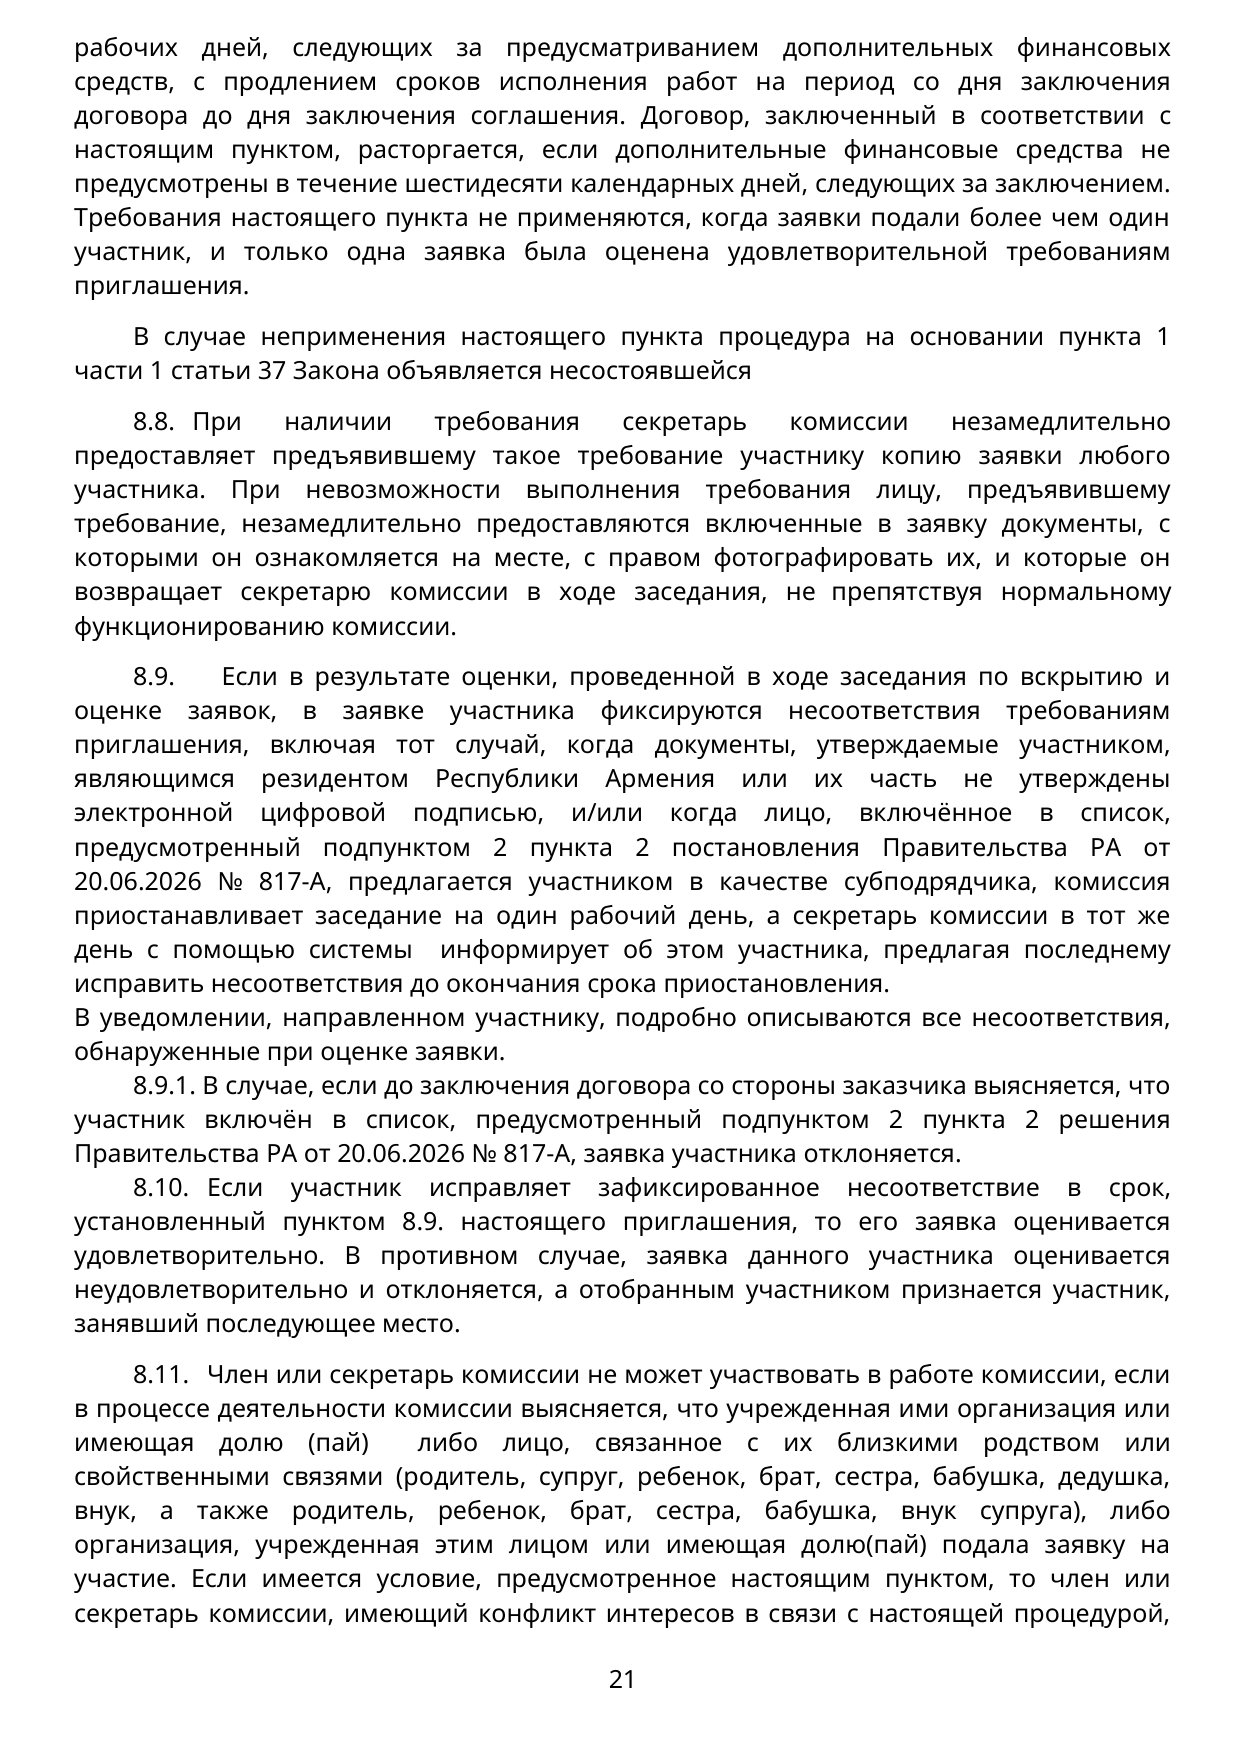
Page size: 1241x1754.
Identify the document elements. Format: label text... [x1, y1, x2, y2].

text 8.8. При наличии требования секретарь комиссии незамедлительно предоставляет предъявившему такое требование участнику копию заявки любого участника. При невозможности выполнения требования лицу, предъявившему требование, незамедлительно предоставляются включенные в заявку документы, с которыми он ознакомляется на месте, с правом фотографировать их, и которые он возвращает секретарю комиссии в ходе заседания, не препятствуя нормальному функционированию комиссии. [74, 403, 1172, 642]
text 8.10. Если участник исправляет зафиксированное несоответствие в срок, установленный пунктом 8.9. настоящего приглашения, то его заявка оценивается удовлетворительно. В противном случае, заявка данного участника оценивается неудовлетворительно и отклоняется, а отобранным участником признается участник, занявший последующее место. [74, 1170, 1172, 1340]
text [74, 29, 1172, 302]
text В случае неприменения настоящего пункта процедура на основании пункта 1 части 1 статьи 37 Закона объявляется несостоявшейся [74, 319, 1172, 387]
text 8.9.1. В случае, если до заключения договора со стороны заказчика выясняется, что участник включён в список, предусмотренный подпунктом 2 пункта 2 решения Правительства РА от 20.06.2026 № 817-А, заявка участника отклоняется. [74, 1068, 1172, 1170]
text В уведомлении, направленном участнику, подробно описываются все несоответствия, обнаруженные при оценке заявки. [74, 999, 1172, 1068]
text 8.9. Если в результате оценки, проведенной в ходе заседания по вскрытию и оценке заявок, в заявке участника фиксируются несоответствия требованиям приглашения, включая тот случай, когда документы, утверждаемые участником, являющимся резидентом Республики Армения или их часть не утверждены электронной цифровой подписью, и/или когда лицо, включённое в список, предусмотренный подпунктом 2 пункта 2 постановления Правительства РА от 20.06.2026 № 817-А, предлагается участником в качестве субподрядчика, комиссия приостанавливает заседание на один рабочий день, а секретарь комиссии в тот же день с помощью системы информирует об этом участника, предлагая последнему исправить несоответствия до окончания срока приостановления. [74, 659, 1172, 999]
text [74, 1357, 1172, 1629]
